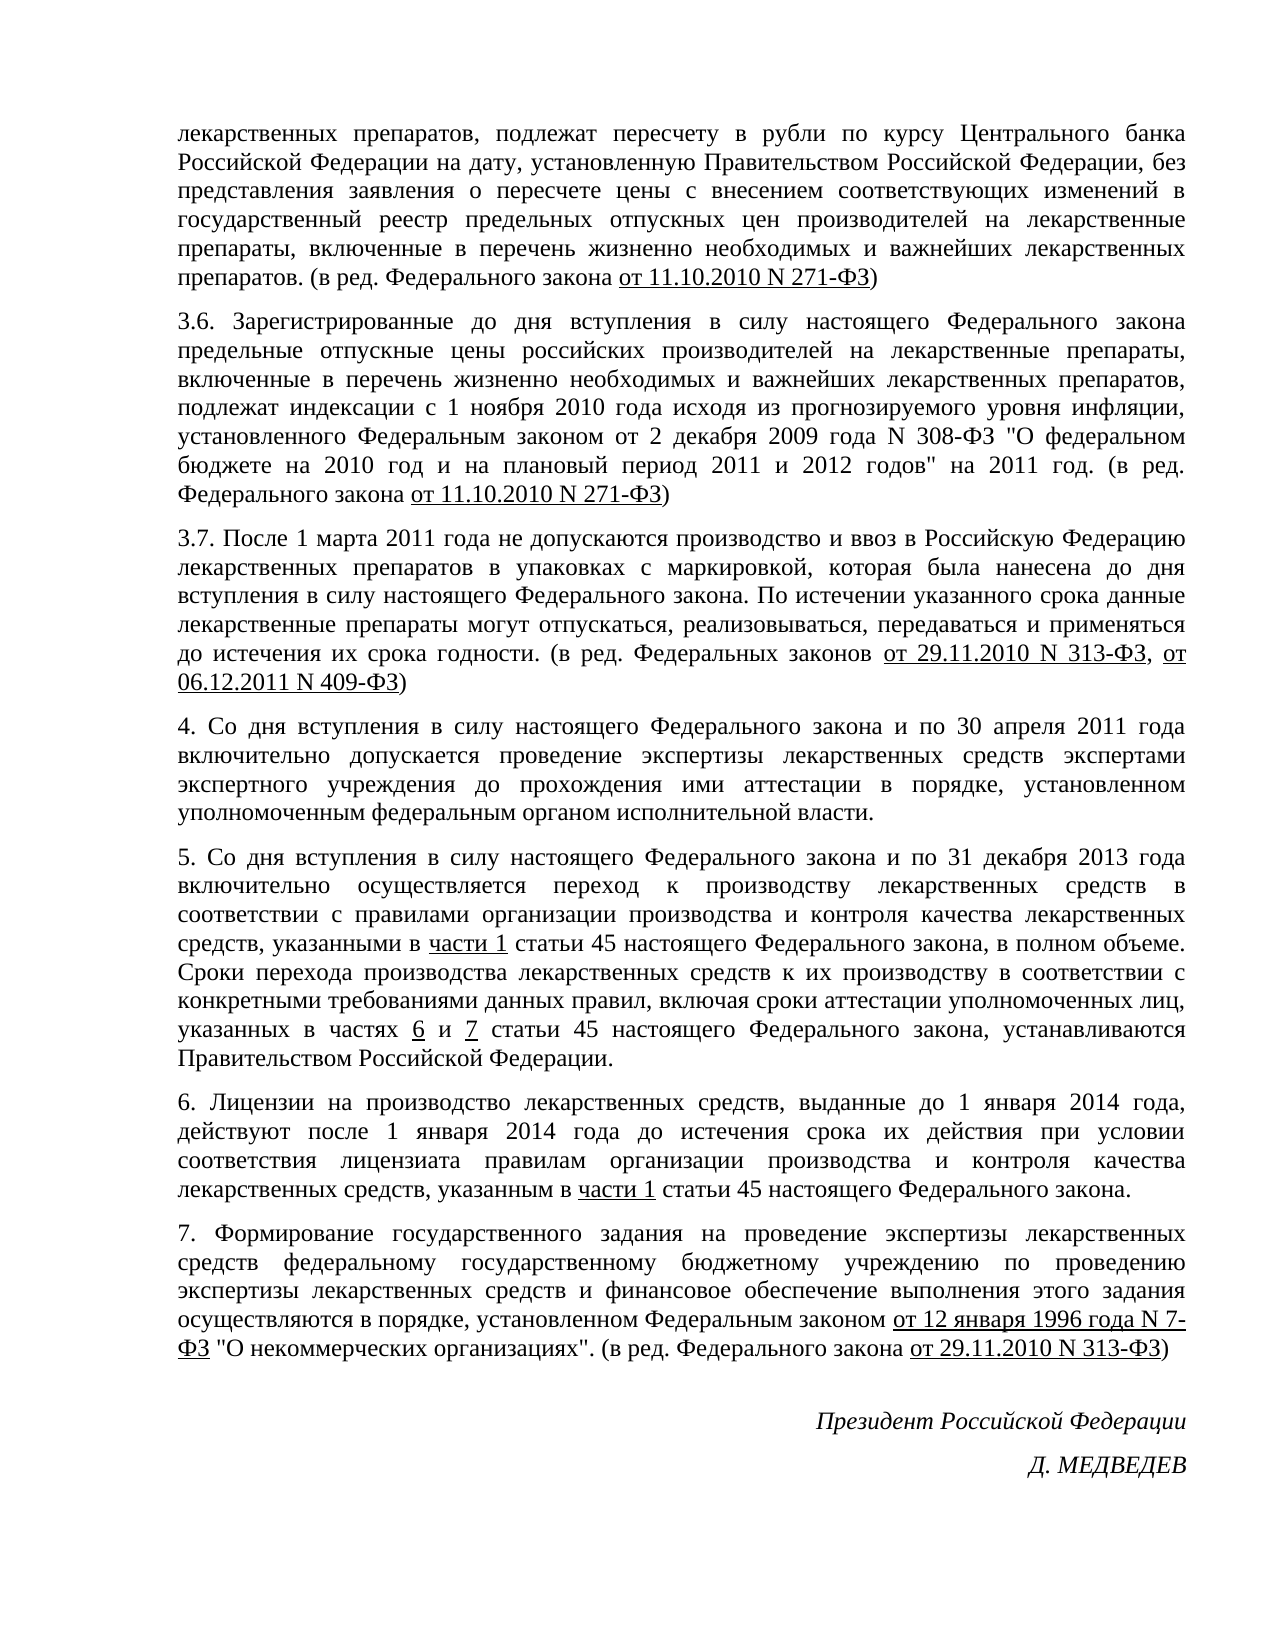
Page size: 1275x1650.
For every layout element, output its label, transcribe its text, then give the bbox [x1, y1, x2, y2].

text 6. Лицензии на производство лекарственных средств, выданные до 1 января 2014 года, действуют после 1 января 2014 года до истечения срока их действия при условии соответствия лицензиата правилам организации производства и контроля качества лекарственных средств, указанным в части 1 статьи 45 настоящего Федерального закона. [177, 1087, 1186, 1202]
text 7. Формирование государственного задания на проведение экспертизы лекарственных средств федеральному государственному бюджетному учреждению по проведению экспертизы лекарственных средств и финансовое обеспечение выполнения этого задания осуществляются в порядке, установленном Федеральным законом от 12 января 1996 года N 7-ФЗ "О некоммерческих организациях". (в ред. Федерального закона от 29.11.2010 N 313-ФЗ) [177, 1218, 1186, 1362]
text 4. Со дня вступления в силу настоящего Федерального закона и по 30 апреля 2011 года включительно допускается проведение экспертизы лекарственных средств экспертами экспертного учреждения до прохождения ими аттестации в порядке, установленном уполномоченным федеральным органом исполнительной власти. [177, 711, 1186, 826]
text Д. МЕДВЕДЕВ [177, 1451, 1186, 1479]
text 5. Со дня вступления в силу настоящего Федерального закона и по 31 декабря 2013 года включительно осуществляется переход к производству лекарственных средств в соответствии с правилами организации производства и контроля качества лекарственных средств, указанными в части 1 статьи 45 настоящего Федерального закона, в полном объеме. Сроки перехода производства лекарственных средств к их производству в соответствии с конкретными требованиями данных правил, включая сроки аттестации уполномоченных лиц, указанных в частях 6 и 7 статьи 45 настоящего Федерального закона, устанавливаются Правительством Российской Федерации. [177, 842, 1186, 1072]
text 3.6. Зарегистрированные до дня вступления в силу настоящего Федерального закона предельные отпускные цены российских производителей на лекарственные препараты, включенные в перечень жизненно необходимых и важнейших лекарственных препаратов, подлежат индексации с 1 ноября 2010 года исходя из прогнозируемого уровня инфляции, установленного Федеральным законом от 2 декабря 2009 года N 308-ФЗ "О федеральном бюджете на 2010 год и на плановый период 2011 и 2012 годов" на 2011 год. (в ред. Федерального закона от 11.10.2010 N 271-ФЗ) [177, 306, 1186, 507]
text 3.7. После 1 марта 2011 года не допускаются производство и ввоз в Российскую Федерацию лекарственных препаратов в упаковках с маркировкой, которая была нанесена до дня вступления в силу настоящего Федерального закона. По истечении указанного срока данные лекарственные препараты могут отпускаться, реализовываться, передаваться и применяться до истечения их срока годности. (в ред. Федеральных законов от 29.11.2010 N 313-ФЗ, от 06.12.2011 N 409-ФЗ) [177, 523, 1186, 696]
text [177, 118, 1186, 291]
text Президент Российской Федерации [177, 1406, 1186, 1435]
